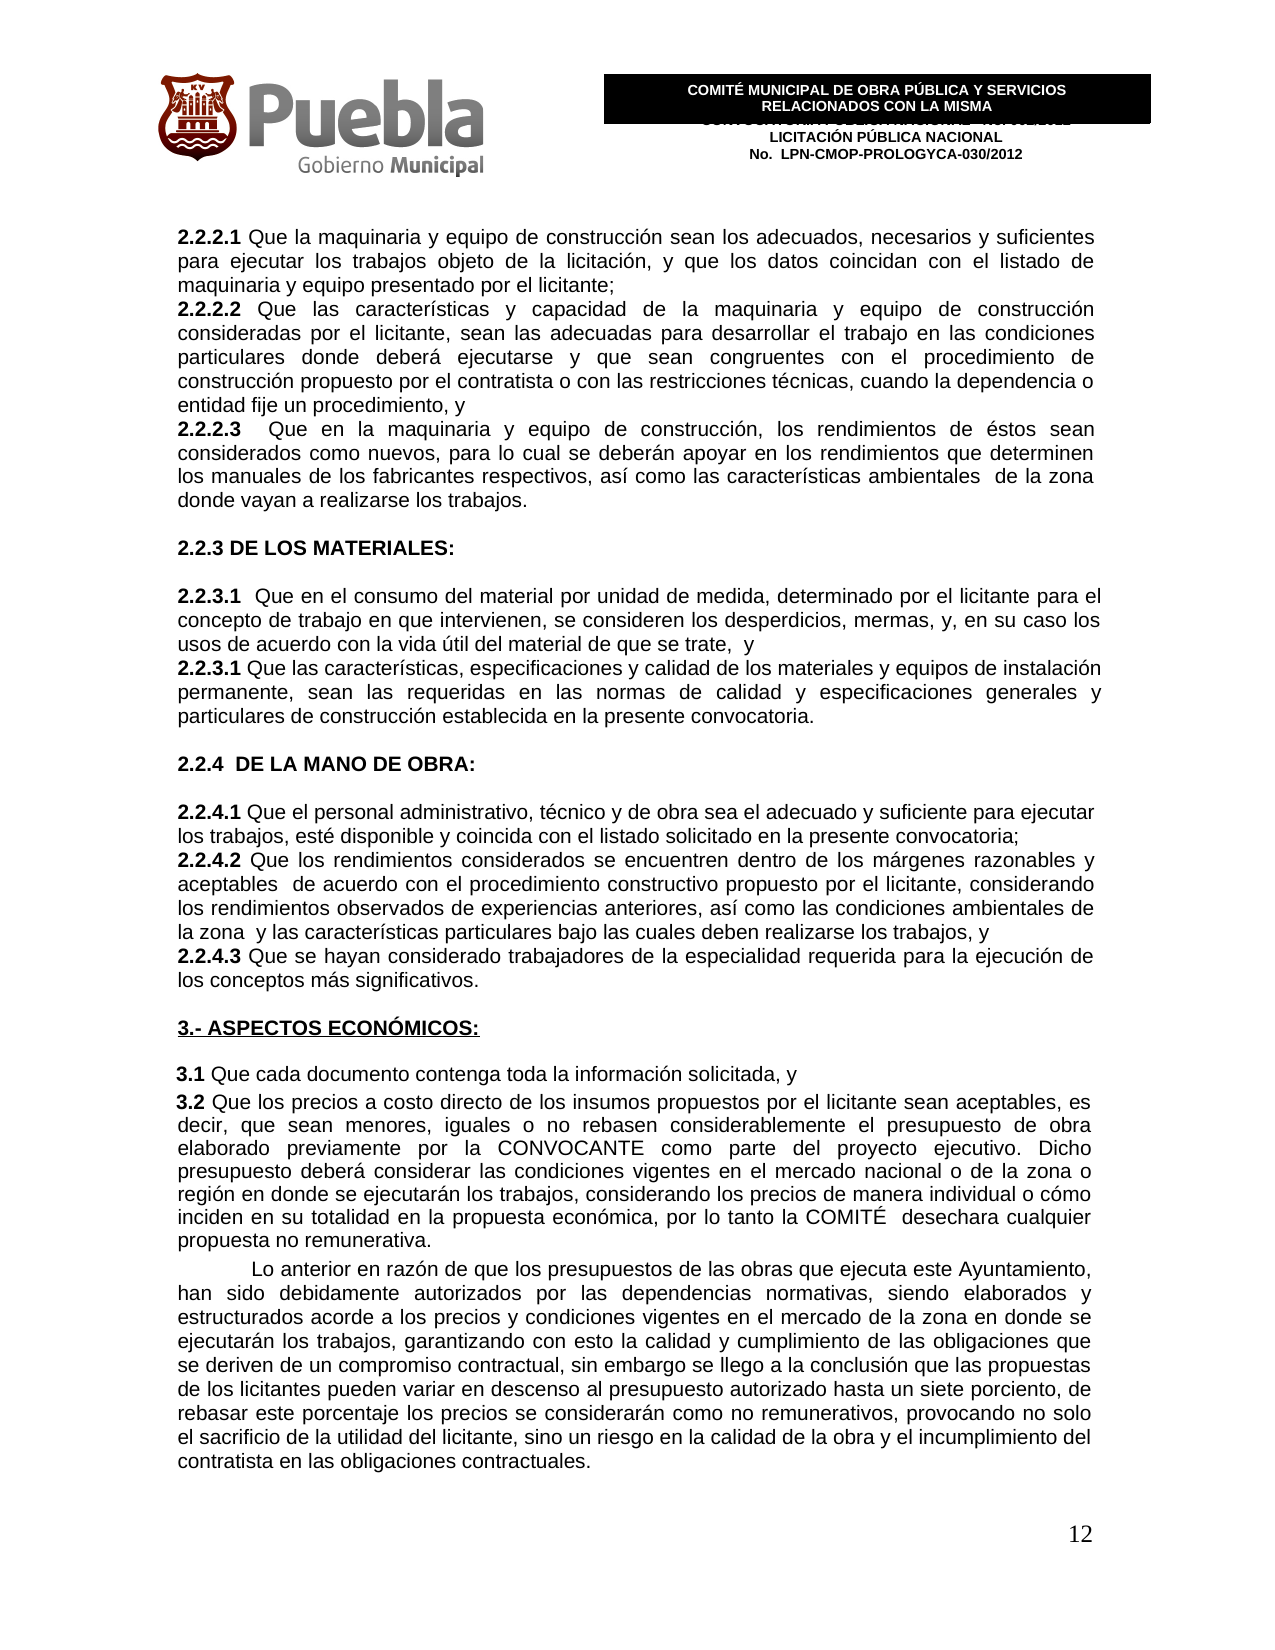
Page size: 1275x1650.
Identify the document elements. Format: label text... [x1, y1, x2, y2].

text 2.2.2.1 Que la maquinaria y equipo de construcción sean los adecuados, necesarios y suficientes para ejecutar los trabajos objeto de la licitación, y que los datos coincidan con el listado de maquinaria y equipo presentado por el licitante; [177, 225, 1096, 297]
text 2.2.4.3 Que se hayan considerado trabajadores de la especialidad requerida para la ejecución de los conceptos más significativos. [177, 943, 1096, 991]
text 3.- ASPECTOS ECONÓMICOS: [177, 1015, 1176, 1039]
text 2.2.4 DE LA MANO DE OBRA: [177, 752, 1176, 776]
text 2.2.4.2 Que los rendimientos considerados se encuentren dentro de los márgenes razonables y aceptables de acuerdo con el procedimiento constructivo propuesto por el licitante, considerando los rendimientos observados de experiencias anteriores, así como las condiciones ambientales de la zona y las características particulares bajo las cuales deben realizarse los trabajos, y [177, 848, 1096, 943]
text 3.2 Que los precios a costo directo de los insumos propuestos por el licitante sean aceptables, es decir, que sean menores, iguales o no rebasen considerablemente el presupuesto de obra elaborado previamente por la CONVOCANTE como parte del proyecto ejecutivo. Dicho presupuesto deberá considerar las condiciones vigentes en el mercado nacional o de la zona o región en donde se ejecutarán los trabajos, considerando los precios de manera individual o cómo inciden en su totalidad en la propuesta económica, por lo tanto la COMITÉ desechara cualquier propuesta no remunerativa. [176, 1091, 1093, 1252]
text 2.2.3.1 Que en el consumo del material por unidad de medida, determinado por el licitante para el concepto de trabajo en que intervienen, se consideren los desperdicios, mermas, y, en su caso los usos de acuerdo con la vida útil del material de que se trate, y [177, 584, 1102, 656]
text 2.2.3 DE LOS MATERIALES: [177, 536, 1176, 560]
text 2.2.4.1 Que el personal administrativo, técnico y de obra sea el adecuado y suficiente para ejecutar los trabajos, esté disponible y coincida con el listado solicitado en la presente convocatoria; [177, 800, 1096, 848]
text 3.1 Que cada documento contenga toda la información solicitada, y [176, 1063, 1093, 1086]
text 2.2.3.1 Que las características, especificaciones y calidad de los materiales y equipos de instalación permanente, sean las requeridas en las normas de calidad y especificaciones generales y particulares de construcción establecida en la presente convocatoria. [177, 656, 1102, 728]
text 2.2.2.3 Que en la maquinaria y equipo de construcción, los rendimientos de éstos sean considerados como nuevos, para lo cual se deberán apoyar en los rendimientos que determinen los manuales de los fabricantes respectivos, así como las características ambientales de la zona donde vayan a realizarse los trabajos. [177, 416, 1096, 512]
text Lo anterior en razón de que los presupuestos de las obras que ejecuta este Ayuntamiento, han sido debidamente autorizados por las dependencias normativas, siendo elaborados y estructurados acorde a los precios y condiciones vigentes en el mercado de la zona en donde se ejecutarán los trabajos, garantizando con esto la calidad y cumplimiento de las obligaciones que se deriven de un compromiso contractual, sin embargo se llego a la conclusión que las propuestas de los licitantes pueden variar en descenso al presupuesto autorizado hasta un siete porciento, de rebasar este porcentaje los precios se considerarán como no remunerativos, provocando no solo el sacrificio de la utilidad del licitante, sino un riesgo en la calidad de la obra y el incumplimiento del contratista en las obligaciones contractuales. [177, 1257, 1093, 1473]
picture [158, 73, 484, 177]
text 2.2.2.2 Que las características y capacidad de la maquinaria y equipo de construcción consideradas por el licitante, sean las adecuadas para desarrollar el trabajo en las condiciones particulares donde deberá ejecutarse y que sean congruentes con el procedimiento de construcción propuesto por el contratista o con las restricciones técnicas, cuando la dependencia o entidad fije un procedimiento, y [177, 297, 1096, 416]
